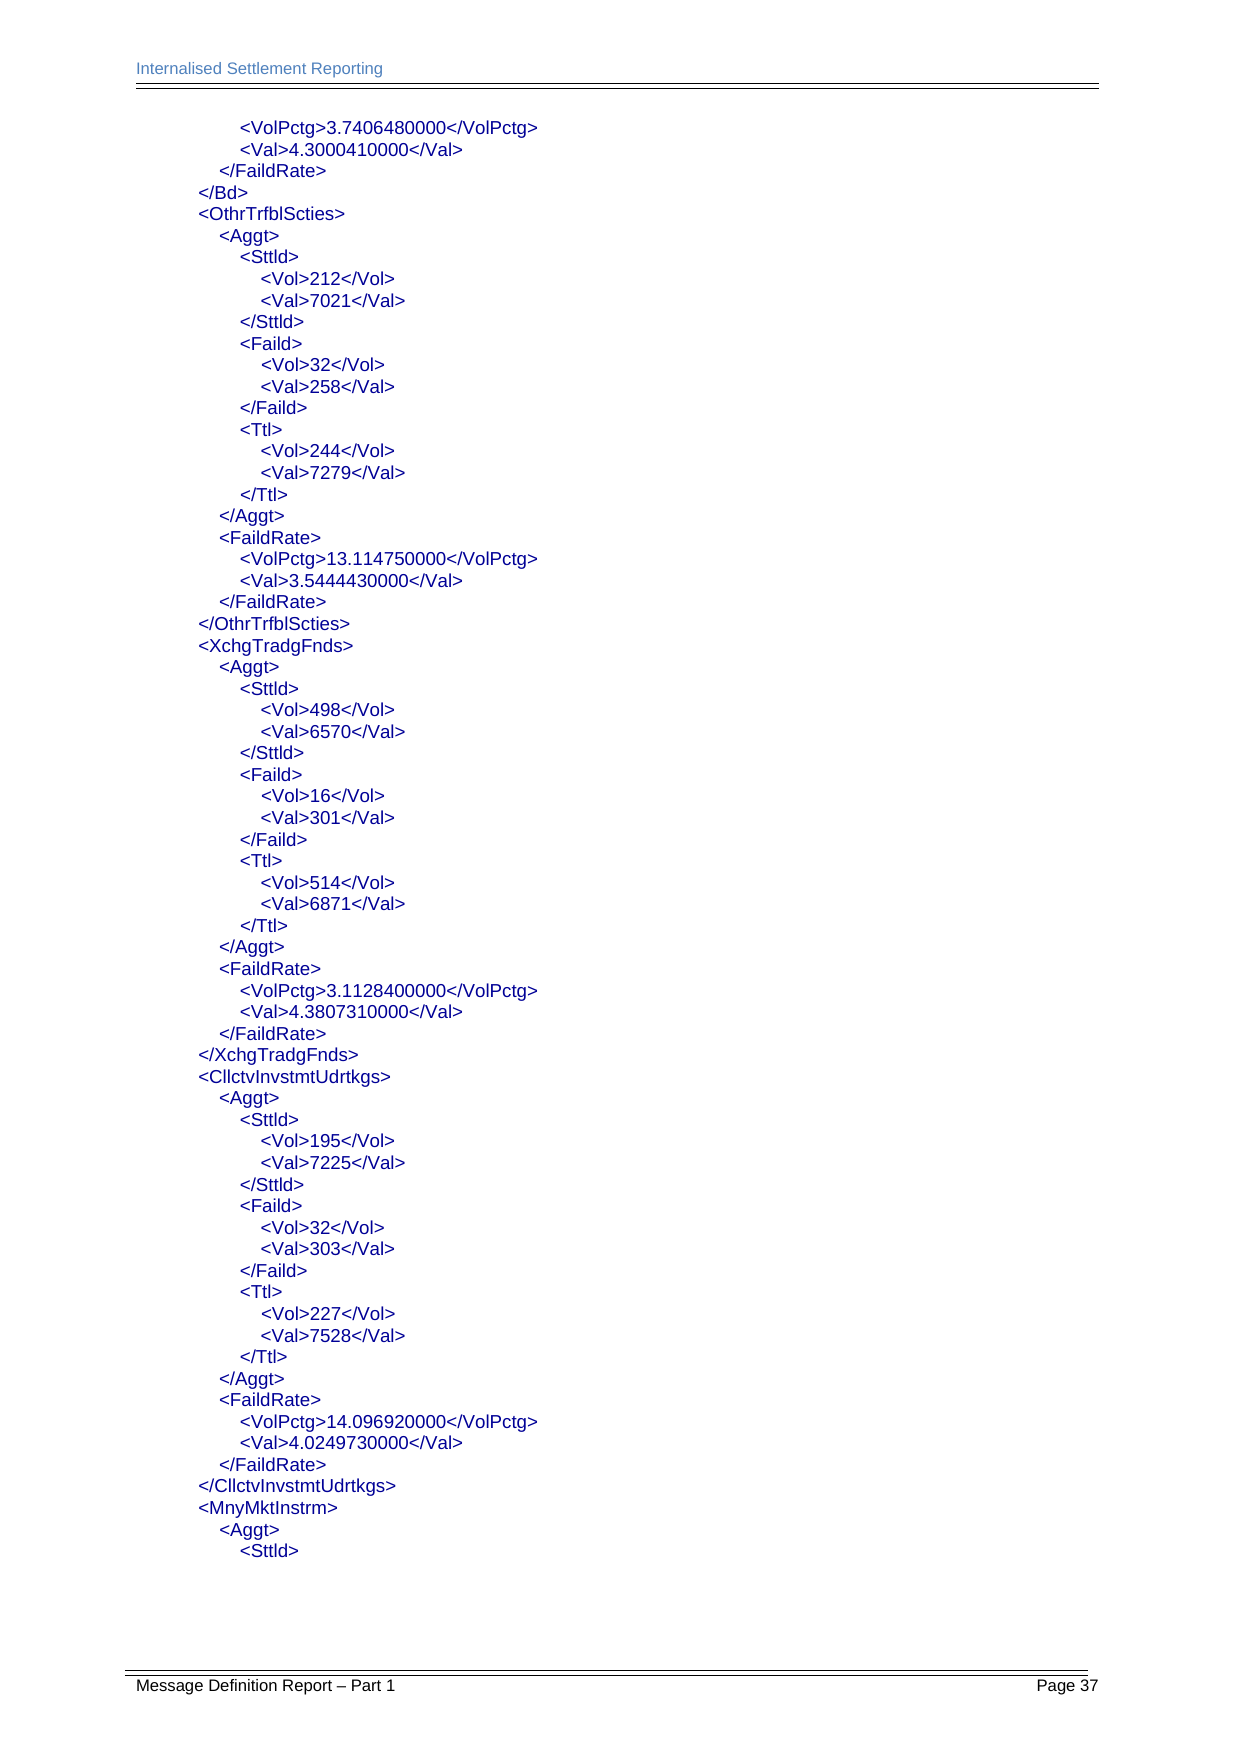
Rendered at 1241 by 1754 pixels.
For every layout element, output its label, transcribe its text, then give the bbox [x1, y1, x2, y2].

text <Val>4.3000410000</Val> [136, 138, 1104, 160]
text <Vol>227</Vol> [136, 1303, 1104, 1324]
text <Vol>244</Vol> [136, 440, 1104, 462]
text <Ttl> [136, 1281, 1104, 1303]
text <Val>7528</Val> [136, 1324, 1104, 1346]
text <Sttld> [136, 677, 1104, 699]
text <Val>301</Val> [136, 807, 1104, 828]
text <Val>303</Val> [136, 1238, 1104, 1260]
text <VolPctg>14.096920000</VolPctg> [136, 1411, 1104, 1432]
text </Ttl> [136, 1346, 1104, 1367]
text <Aggt> [136, 1087, 1104, 1109]
text <MnyMktInstrm> [136, 1497, 1104, 1518]
text <Sttld> [136, 246, 1104, 268]
text <Ttl> [136, 850, 1104, 872]
text </FaildRate> [136, 160, 1104, 182]
text </Bd> [136, 182, 1104, 203]
text <Sttld> [136, 1109, 1104, 1130]
text </FaildRate> [136, 591, 1104, 613]
text <VolPctg>13.114750000</VolPctg> [136, 548, 1104, 570]
text </Sttld> [136, 742, 1104, 764]
text <Vol>195</Vol> [136, 1130, 1104, 1152]
text <Vol>514</Vol> [136, 872, 1104, 893]
text <VolPctg>3.1128400000</VolPctg> [136, 979, 1104, 1001]
text <Vol>16</Vol> [136, 785, 1104, 807]
text <Val>6871</Val> [136, 893, 1104, 915]
text <Vol>32</Vol> [136, 1217, 1104, 1238]
text <Val>7021</Val> [136, 289, 1104, 311]
text <Val>6570</Val> [136, 721, 1104, 742]
text </XchgTradgFnds> [136, 1044, 1104, 1066]
text </Aggt> [136, 1367, 1104, 1389]
text <FaildRate> [136, 958, 1104, 979]
text <OthrTrfblScties> [136, 203, 1104, 225]
text </Aggt> [136, 936, 1104, 958]
text <Ttl> [136, 419, 1104, 440]
text </Sttld> [136, 1173, 1104, 1195]
text </Ttl> [136, 483, 1104, 505]
text </CllctvInvstmtUdrtkgs> [136, 1475, 1104, 1497]
text <Aggt> [136, 1518, 1104, 1540]
text </OthrTrfblScties> [136, 613, 1104, 634]
text </Aggt> [136, 505, 1104, 527]
text </Faild> [136, 397, 1104, 419]
text </Sttld> [136, 311, 1104, 332]
text <Vol>32</Vol> [136, 354, 1104, 376]
text <CllctvInvstmtUdrtkgs> [136, 1066, 1104, 1087]
text <Faild> [136, 764, 1104, 785]
text <Vol>212</Vol> [136, 268, 1104, 289]
text <FaildRate> [136, 1389, 1104, 1411]
text <Val>7279</Val> [136, 462, 1104, 483]
text <Val>7225</Val> [136, 1152, 1104, 1173]
text <XchgTradgFnds> [136, 634, 1104, 656]
text </Faild> [136, 1260, 1104, 1281]
text <Faild> [136, 1195, 1104, 1217]
text </Ttl> [136, 915, 1104, 936]
text <Aggt> [136, 656, 1104, 677]
text <Val>4.0249730000</Val> [136, 1432, 1104, 1454]
text <Sttld> [136, 1540, 1104, 1562]
text <VolPctg>3.7406480000</VolPctg> [136, 117, 1104, 138]
text <Aggt> [136, 225, 1104, 246]
text <Val>258</Val> [136, 376, 1104, 397]
text <Vol>498</Vol> [136, 699, 1104, 721]
text </FaildRate> [136, 1022, 1104, 1044]
text <FaildRate> [136, 527, 1104, 548]
text <Faild> [136, 332, 1104, 354]
text </Faild> [136, 828, 1104, 850]
text <Val>4.3807310000</Val> [136, 1001, 1104, 1022]
text <Val>3.5444430000</Val> [136, 570, 1104, 591]
text </FaildRate> [136, 1454, 1104, 1475]
